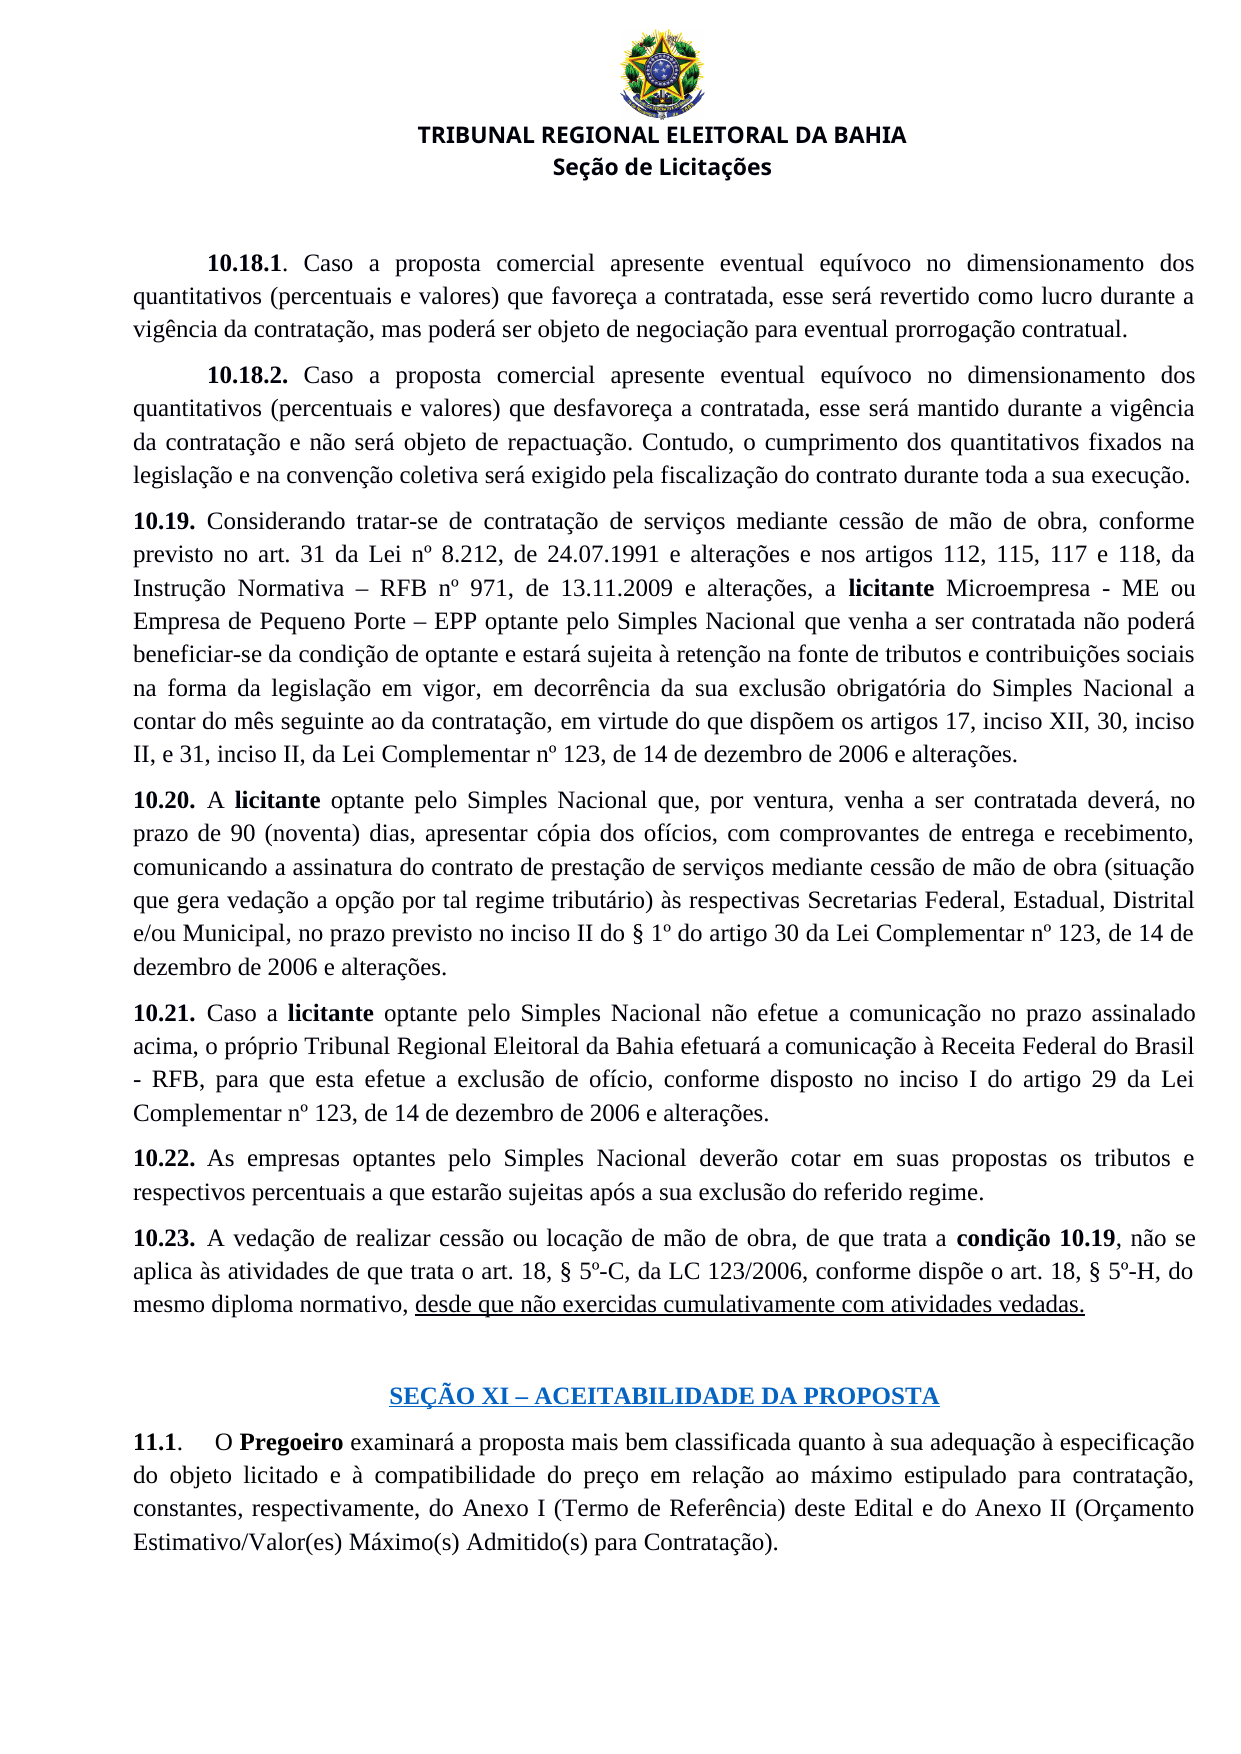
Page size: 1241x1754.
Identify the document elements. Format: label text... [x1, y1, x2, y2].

text 10.22. As empresas optantes pelo Simples Nacional deverão cotar em suas propostas os tributos e respectivos percentuais a que estarão sujeitas após a sua exclusão do referido regime. [133, 1140, 1196, 1207]
text 10.18.1. Caso a proposta comercial apresente eventual equívoco no dimensionamento dos quantitativos (percentuais e valores) que favoreça a contratada, esse será revertido como lucro durante a vigência da contratação, mas poderá ser objeto de negociação para eventual prorrogação contratual. [133, 244, 1196, 344]
text SEÇÃO XI – ACEITABILIDADE DA PROPOSTA [133, 1378, 1196, 1411]
text 10.20. A licitante optante pelo Simples Nacional que, por ventura, venha a ser contratada deverá, no prazo de 90 (noventa) dias, apresentar cópia dos ofícios, com comprovantes de entrega e recebimento, comunicando a assinatura do contrato de prestação de serviços mediante cessão de mão de obra (situação que gera vedação a opção por tal regime tributário) às respectivas Secretarias Federal, Estadual, Distrital e/ou Municipal, no prazo previsto no inciso II do § 1º do artigo 30 da Lei Complementar nº 123, de 14 de dezembro de 2006 e alterações. [133, 782, 1196, 982]
text 10.21. Caso a licitante optante pelo Simples Nacional não efetue a comunicação no prazo assinalado acima, o próprio Tribunal Regional Eleitoral da Bahia efetuará a comunicação à Receita Federal do Brasil - RFB, para que esta efetue a exclusão de ofício, conforme disposto no inciso I do artigo 29 da Lei Complementar nº 123, de 14 de dezembro de 2006 e alterações. [133, 994, 1196, 1128]
text 11.1. O Pregoeiro examinará a proposta mais bem classificada quanto à sua adequação à especificação do objeto licitado e à compatibilidade do preço em relação ao máximo estipulado para contratação, constantes, respectivamente, do Anexo I (Termo de Referência) deste Edital e do Anexo II (Orçamento Estimativo/Valor(es) Máximo(s) Admitido(s) para Contratação). [133, 1423, 1196, 1557]
text 10.19. Considerando tratar-se de contratação de serviços mediante cessão de mão de obra, conforme previsto no art. 31 da Lei nº 8.212, de 24.07.1991 e alterações e nos artigos 112, 115, 117 e 118, da Instrução Normativa – RFB nº 971, de 13.11.2009 e alterações, a licitante Microempresa - ME ou Empresa de Pequeno Porte – EPP optante pelo Simples Nacional que venha a ser contratada não poderá beneficiar-se da condição de optante e estará sujeita à retenção na fonte de tributos e contribuições sociais na forma da legislação em vigor, em decorrência da sua exclusão obrigatória do Simples Nacional a contar do mês seguinte ao da contratação, em virtude do que dispõem os artigos 17, inciso XII, 30, inciso II, e 31, inciso II, da Lei Complementar nº 123, de 14 de dezembro de 2006 e alterações. [133, 503, 1196, 769]
text 10.18.2. Caso a proposta comercial apresente eventual equívoco no dimensionamento dos quantitativos (percentuais e valores) que desfavoreça a contratada, esse será mantido durante a vigência da contratação e não será objeto de repactuação. Contudo, o cumprimento dos quantitativos fixados na legislação e na convenção coletiva será exigido pela fiscalização do contrato durante toda a sua execução. [133, 357, 1196, 490]
text 10.23. A vedação de realizar cessão ou locação de mão de obra, de que trata a condição 10.19, não se aplica às atividades de que trata o art. 18, § 5º-C, da LC 123/2006, conforme dispõe o art. 18, § 5º-H, do mesmo diploma normativo, desde que não exercidas cumulativamente com atividades vedadas. [133, 1219, 1196, 1319]
